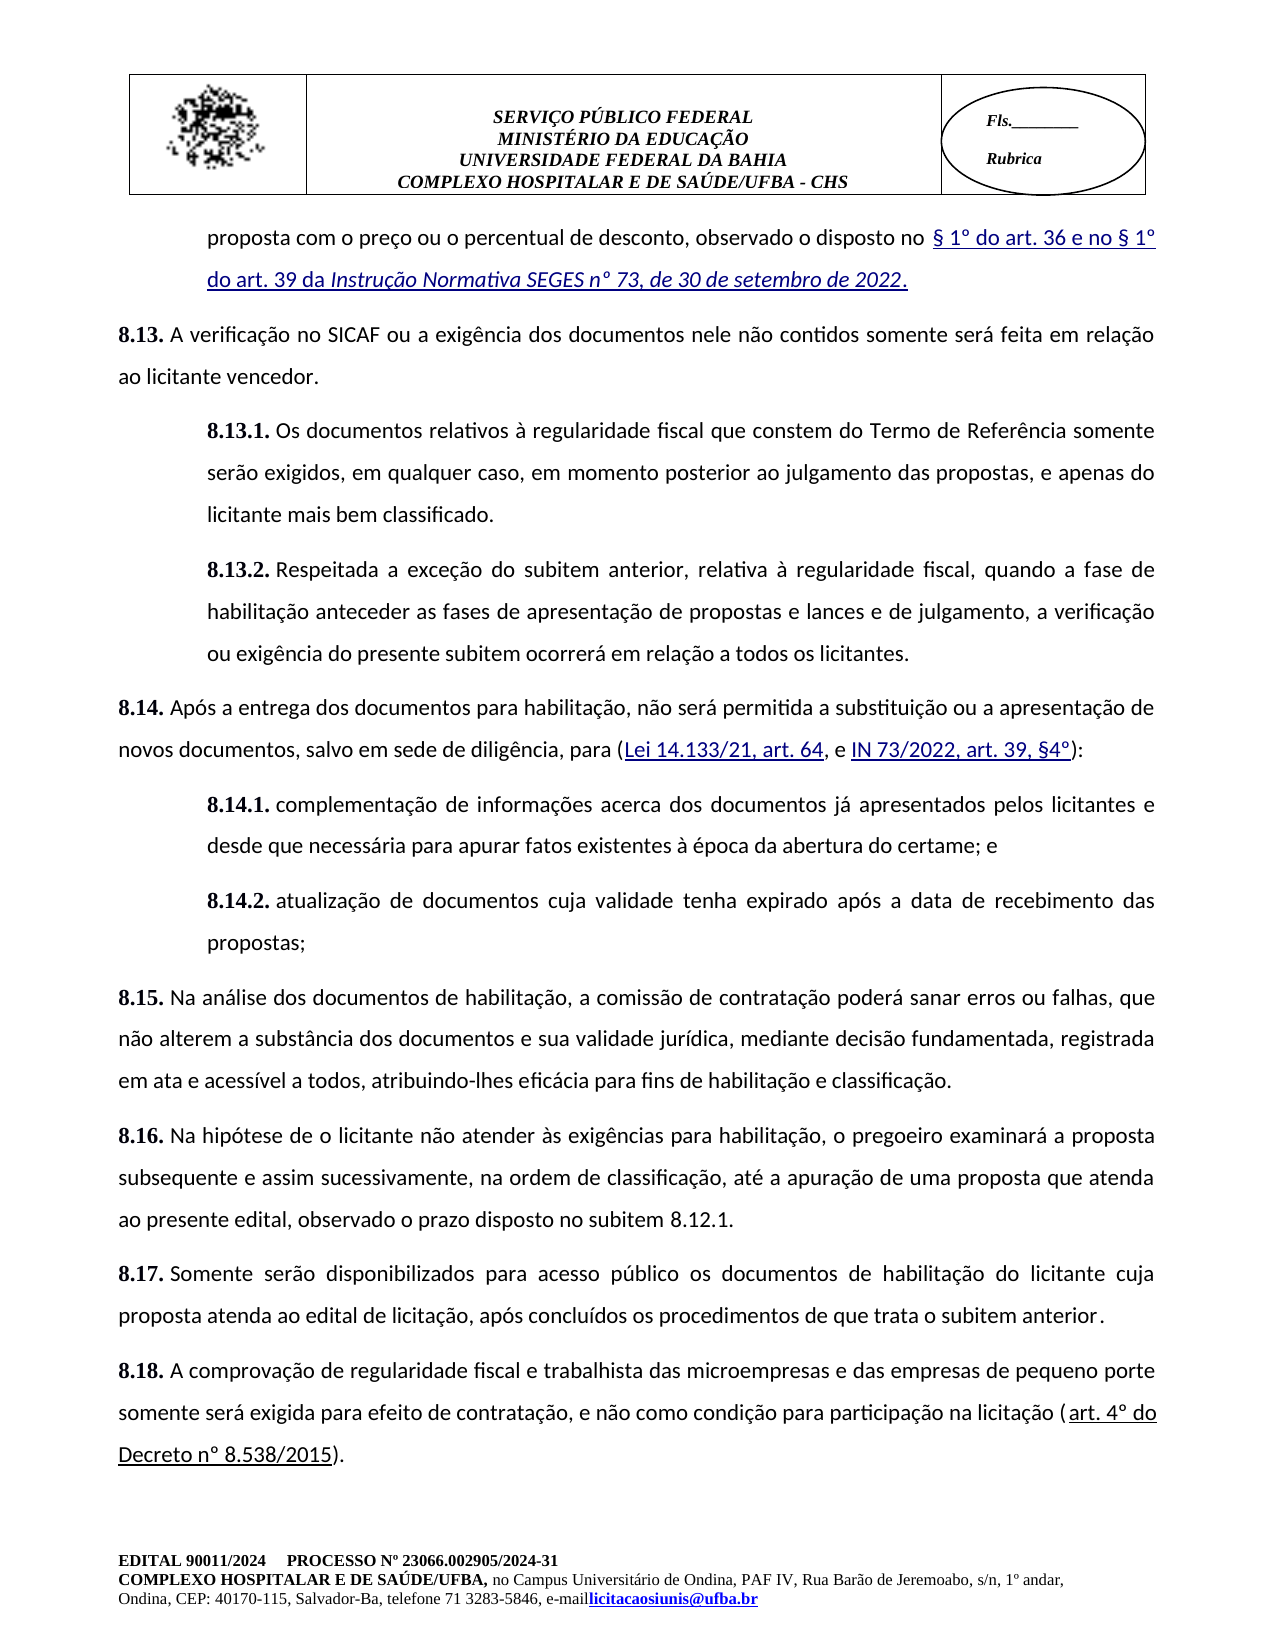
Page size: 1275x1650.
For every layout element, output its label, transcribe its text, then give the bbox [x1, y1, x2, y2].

list Respeitada a exceção do subitem anterior, relativa à regularidade fiscal, quando a fase de habilitação anteceder as fases de apresentação de propostas e lances e de julgamento, a verificação ou exigência do presente subitem ocorrerá em relação a todos os licitantes. [207, 555, 1157, 667]
list Na análise dos documentos de habilitação, a comissão de contratação poderá sanar erros ou falhas, que não alterem a substância dos documentos e sua validade jurídica, mediante decisão fundamentada, registrada em ata e acessível a todos, atribuindo-lhes eﬁcácia para fins de habilitação e classificação. [118, 983, 1157, 1094]
list Os documentos relativos à regularidade fiscal que constem do Termo de Referência somente serão exigidos, em qualquer caso, em momento posterior ao julgamento das propostas, e apenas do licitante mais bem classificado. [207, 416, 1157, 528]
list Após a entrega dos documentos para habilitação, não será permitida a substituição ou a apresentação de novos documentos, salvo em sede de diligência, para (Lei 14.133/21, art. 64, e IN 73/2022, art. 39, §4º): [118, 693, 1157, 763]
list complementação de informações acerca dos documentos já apresentados pelos licitantes e desde que necessária para apurar fatos existentes à época da abertura do certame; e [207, 790, 1157, 860]
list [207, 223, 1157, 293]
list Somente serão disponibilizados para acesso público os documentos de habilitação do licitante cuja proposta atenda ao edital de licitação, após concluídos os procedimentos de que trata o subitem anterior. [118, 1259, 1157, 1329]
list Na hipótese de o licitante não atender às exigências para habilitação, o pregoeiro examinará a proposta subsequente e assim sucessivamente, na ordem de classificação, até a apuração de uma proposta que atenda ao presente edital, observado o prazo disposto no subitem 8.12.1. [118, 1121, 1157, 1233]
list A comprovação de regularidade fiscal e trabalhista das microempresas e das empresas de pequeno porte somente será exigida para efeito de contratação, e não como condição para participação na licitação (art. 4º do Decreto nº 8.538/2015). [118, 1356, 1157, 1468]
list atualização de documentos cuja validade tenha expirado após a data de recebimento das propostas; [207, 886, 1157, 956]
list A verificação no SICAF ou a exigência dos documentos nele não contidos somente será feita em relação ao licitante vencedor. [118, 320, 1157, 390]
